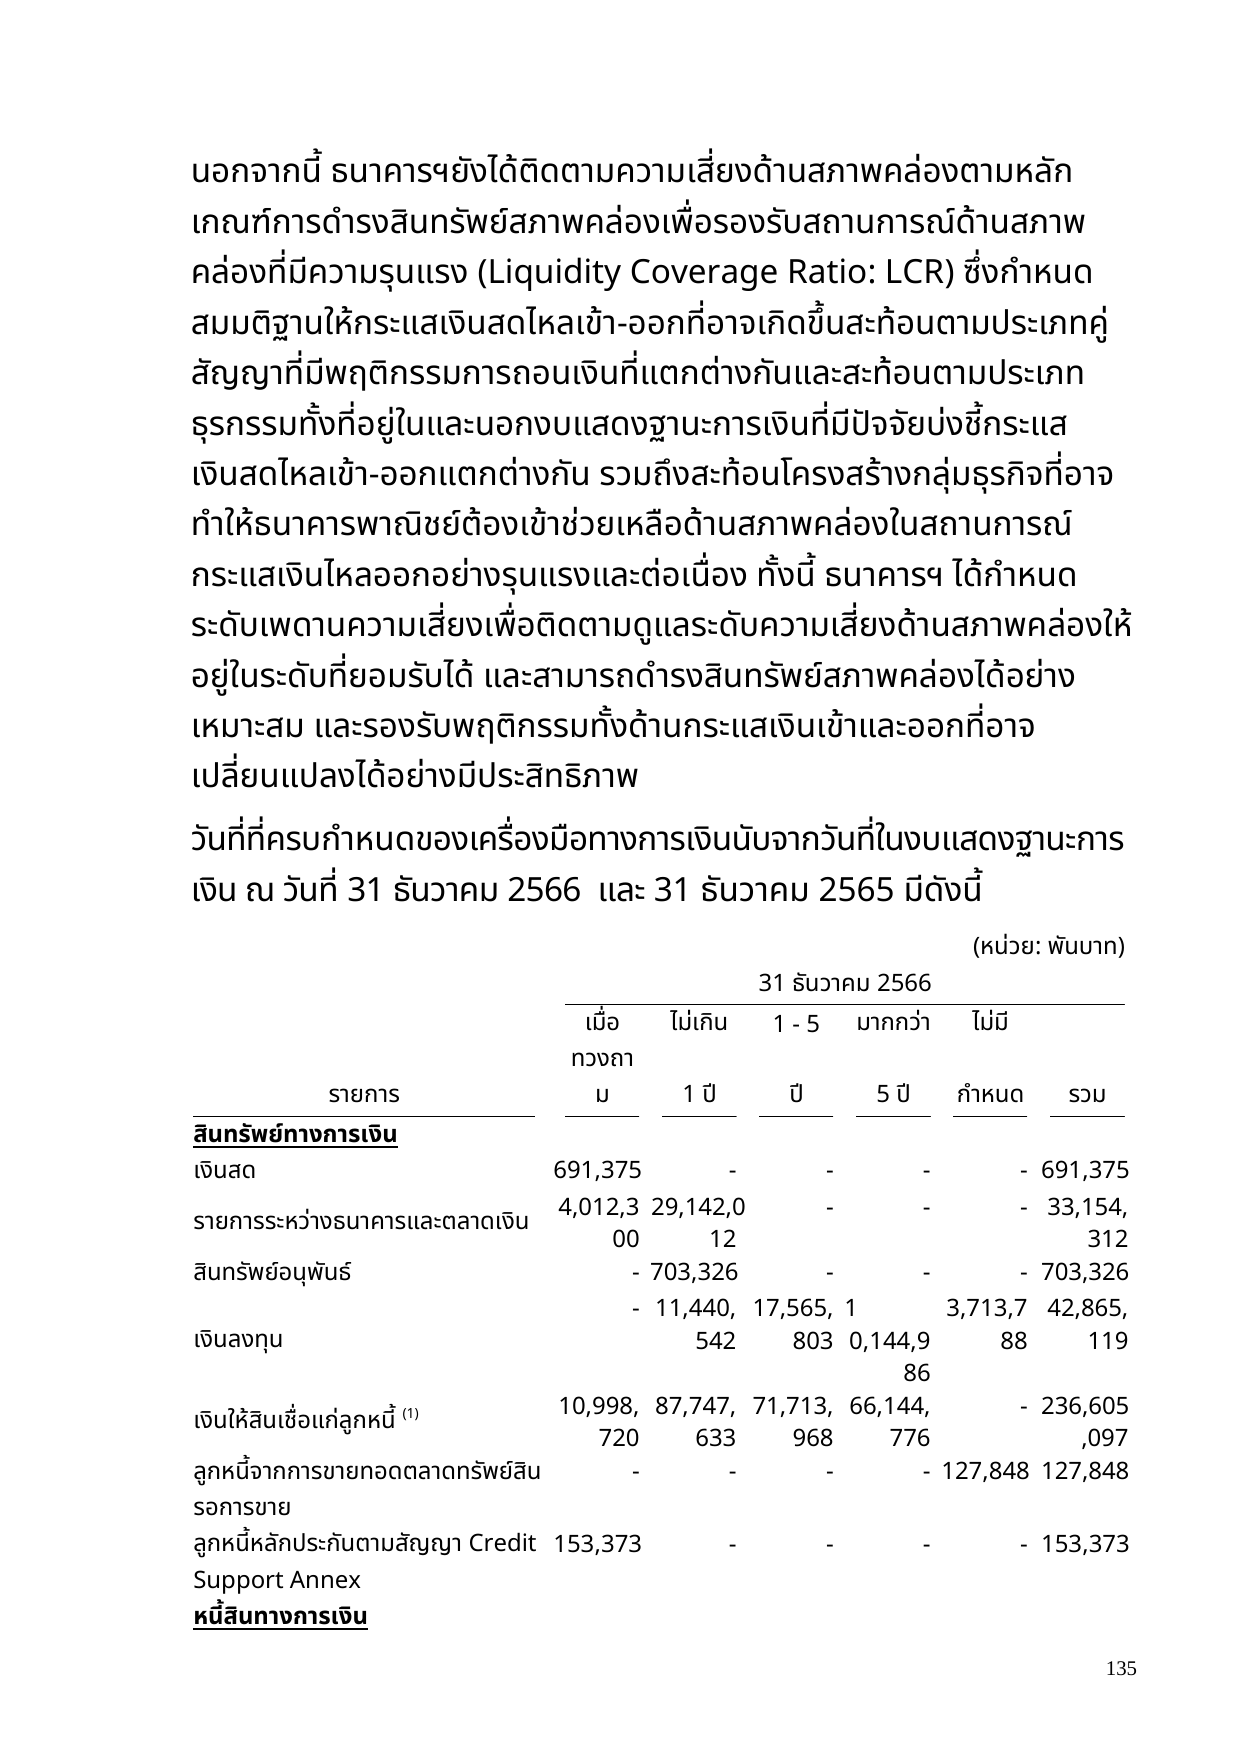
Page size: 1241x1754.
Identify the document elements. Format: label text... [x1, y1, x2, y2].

text วันที่ที่ครบกำหนดของเครื่องมือทางการเงินนับจากวันที่ในงบแสดงฐานะการเงิน ณ วันที่ 31 ธันวาคม 2566 และ 31 ธันวาคม 2565 มีดังนี้ [191, 815, 1137, 916]
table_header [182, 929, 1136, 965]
text นอกจากนี้ ธนาคารฯยังได้ติดตามความเสี่ยงด้านสภาพคล่องตามหลักเกณฑ์การดำรงสินทรัพย์สภาพคล่องเพื่อรองรับสถานการณ์ด้านสภาพคล่องที่มีความรุนแรง (Liquidity Coverage Ratio: LCR) ซึ่งกำหนดสมมติฐานให้กระแสเงินสดไหลเข้า-ออกที่อาจเกิดขึ้นสะท้อนตามประเภทคู่สัญญาที่มีพฤติกรรมการถอนเงินที่แตกต่างกันและสะท้อนตามประเภทธุรกรรมทั้งที่อยู่ในและนอกงบแสดงฐานะการเงินที่มีปัจจัยบ่งชี้กระแสเงินสดไหลเข้า-ออกแตกต่างกัน รวมถึงสะท้อนโครงสร้างกลุ่มธุรกิจที่อาจทำให้ธนาคารพาณิชย์ต้องเข้าช่วยเหลือด้านสภาพคล่องในสถานการณ์กระแสเงินไหลออกอย่างรุนแรงและต่อเนื่อง ทั้งนี้ ธนาคารฯ ได้กำหนดระดับเพดานความเสี่ยงเพื่อติดตามดูแลระดับความเสี่ยงด้านสภาพคล่องให้อยู่ในระดับที่ยอมรับได้ และสามารถดำรงสินทรัพย์สภาพคล่องได้อย่างเหมาะสม และรองรับพฤติกรรมทั้งด้านกระแสเงินเข้าและออกที่อาจเปลี่ยนแปลงได้อย่างมีประสิทธิภาพ [191, 147, 1137, 803]
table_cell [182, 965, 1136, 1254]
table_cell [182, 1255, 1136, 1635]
